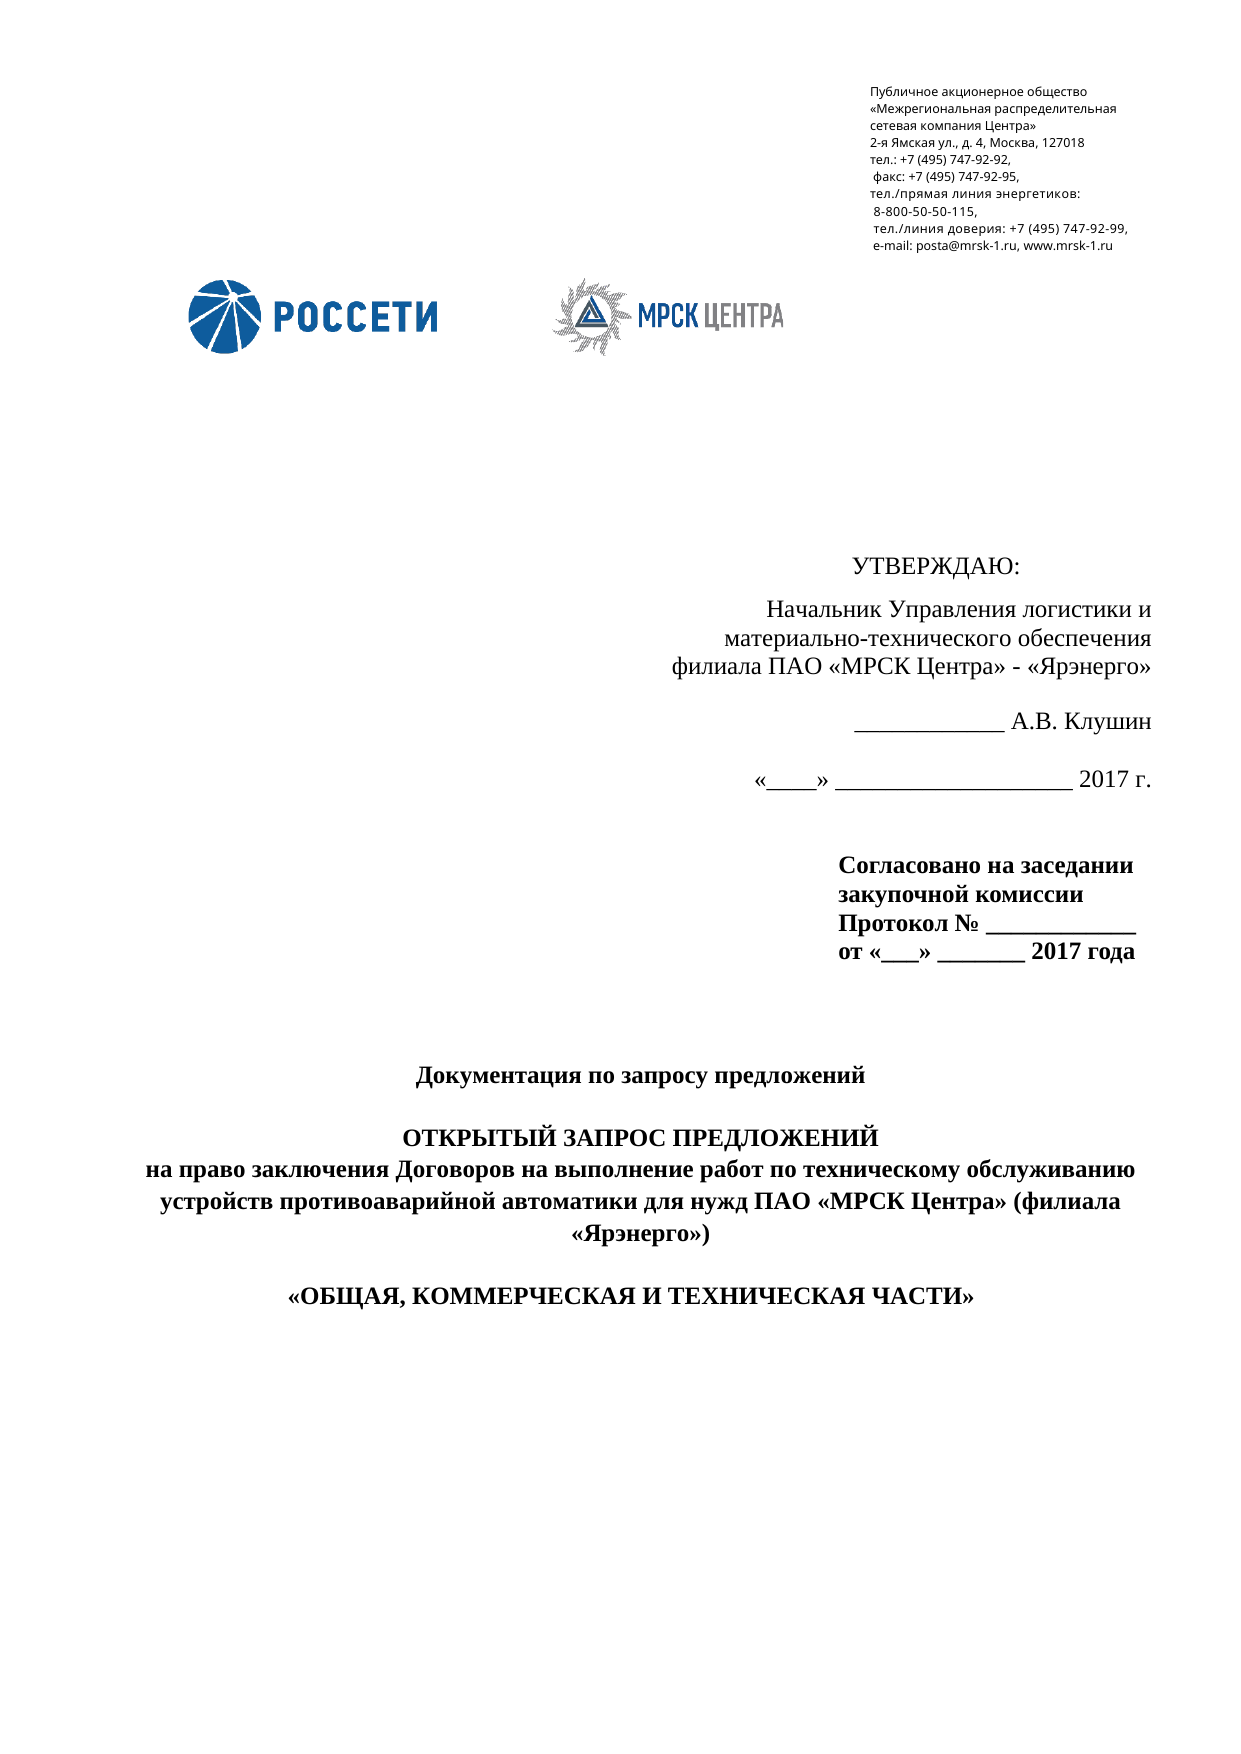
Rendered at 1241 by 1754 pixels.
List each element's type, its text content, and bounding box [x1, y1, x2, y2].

text Начальник Управления логистики и [129, 594, 1152, 623]
text Согласовано на заседании [838, 850, 1152, 879]
text УТВЕРЖДАЮ: [720, 551, 1152, 579]
text Протокол № ____________ [838, 908, 1152, 936]
text закупочной комиссии [838, 879, 1152, 908]
text «____» ___________________ 2017 г. [720, 764, 1152, 793]
text материально-технического обеспечения [129, 623, 1152, 651]
text от «___» _______ 2017 года [838, 936, 1152, 965]
text филиала ПАО «МРСК Центра» - «Ярэнерго» [129, 651, 1152, 680]
picture [188, 278, 784, 356]
text на право заключения Договоров на выполнение работ по техническому обслуживанию устройств противоаварийной автоматики для нужд ПАО «МРСК Центра» (филиала «Ярэнерго») [129, 1154, 1152, 1246]
text «ОБЩАЯ, КОММЕРЧЕСКАЯ и техническая ЧАСТИ» [73, 1281, 1183, 1309]
text Документация по запросу предложений [129, 1060, 1152, 1089]
text ____________ А.В. Клушин [129, 706, 1152, 735]
text ОТКРЫТЫЙ ЗАПРОС ПРЕДЛОЖЕНИЙ [129, 1123, 1152, 1152]
